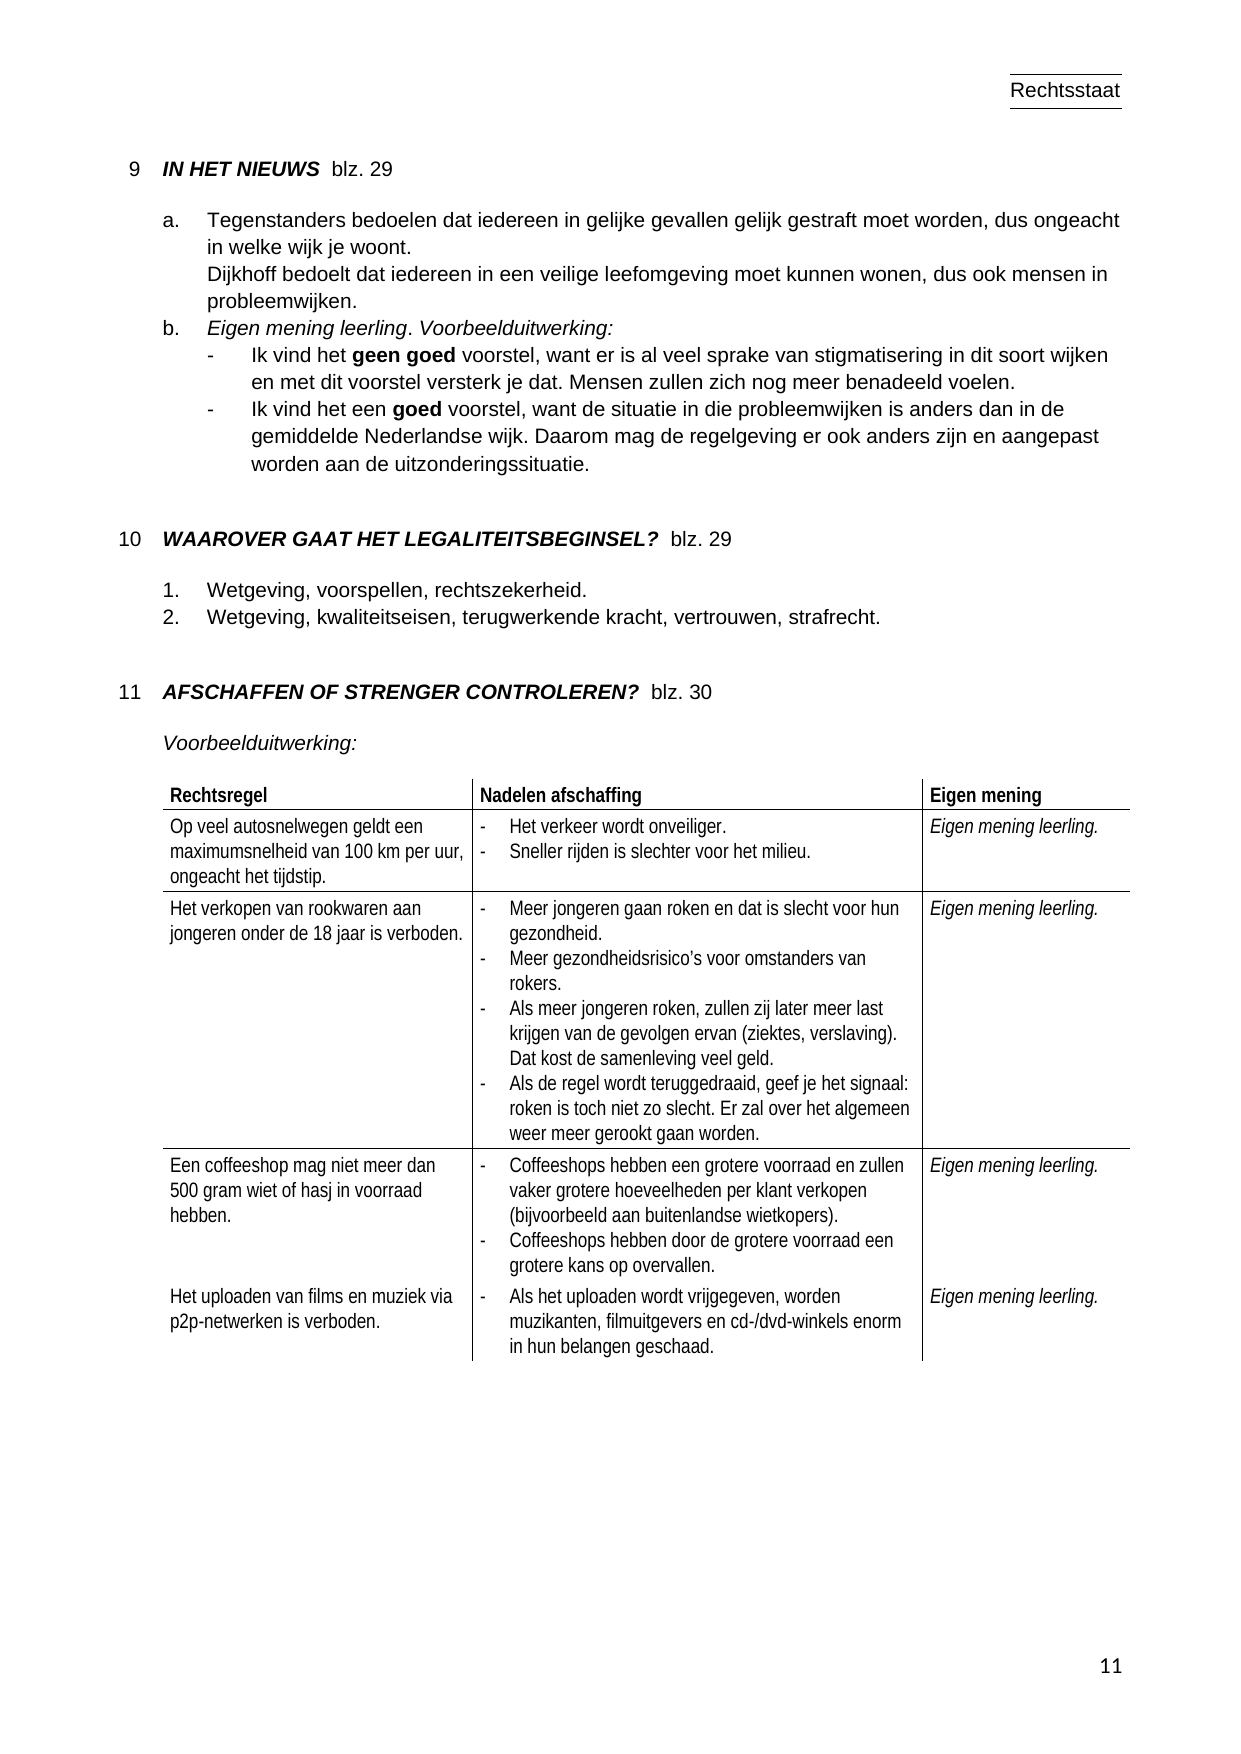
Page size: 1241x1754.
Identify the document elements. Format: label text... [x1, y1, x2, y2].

table_cell Eigen mening leerling. [923, 892, 1129, 1148]
text 9 IN HET NIEUWS blz. 29 [129, 153, 1122, 181]
table_cell Eigen mening leerling. [923, 810, 1129, 891]
table_header Nadelen afschaffing [473, 779, 922, 809]
text Voorbeelduitwerking: [162, 727, 1122, 754]
text Dijkhoff bedoelt dat iedereen in een veilige leefomgeving moet kunnen wonen, dus ook mensen in probleemwijken. [207, 259, 1122, 313]
text 1. Wetgeving, voorspellen, rechtszekerheid. [162, 574, 1122, 601]
table_header Rechtsregel [163, 779, 472, 809]
text - Ik vind het geen goed voorstel, want er is al veel sprake van stigmatisering in dit soort wijken en met dit voorstel versterk je dat. Mensen zullen zich nog meer benadeeld voelen. [207, 340, 1122, 394]
table_cell - Als het uploaden wordt vrijgegeven, worden muzikanten, filmuitgevers en cd-/dvd-winkels enorm in hun belangen geschaad. [473, 1280, 922, 1361]
table_cell Een coffeeshop mag niet meer dan 500 gram wiet of hasj in voorraad hebben. [163, 1149, 472, 1280]
table_cell Eigen mening leerling. [923, 1149, 1129, 1280]
text 11 Afschaffen of strenger controleren? blz. 30 [118, 676, 1122, 703]
table_cell - Het verkeer wordt onveiliger. - Sneller rijden is slechter voor het milieu. [473, 810, 922, 891]
text 2. Wetgeving, kwaliteitseisen, terugwerkende kracht, vertrouwen, strafrecht. [162, 601, 1122, 628]
table_cell Het uploaden van films en muziek via p2p-netwerken is verboden. [163, 1280, 472, 1361]
text 10 WAAROVER GAAT HET LEGALITEITSBEGINSEL? blz. 29 [118, 523, 1122, 550]
table_cell Op veel autosnelwegen geldt een maximumsnelheid van 100 km per uur, ongeacht het tijdstip. [163, 810, 472, 891]
text b. Eigen mening leerling. Voorbeelduitwerking: [162, 313, 1122, 340]
table_cell - Meer jongeren gaan roken en dat is slecht voor hun gezondheid. - Meer gezondheidsrisico’s voor omstanders van rokers. - Als meer jongeren roken, zullen zij later meer last krijgen van de gevolgen ervan (ziektes, verslaving). Dat kost de samenleving veel geld. - Als de regel wordt teruggedraaid, geef je het signaal: roken is toch niet zo slecht. Er zal over het algemeen weer meer gerookt gaan worden. [473, 892, 922, 1148]
table_cell Het verkopen van rookwaren aan jongeren onder de 18 jaar is verboden. [163, 892, 472, 1148]
text - Ik vind het een goed voorstel, want de situatie in die probleemwijken is anders dan in de gemiddelde Nederlandse wijk. Daarom mag de regelgeving er ook anders zijn en aangepast worden aan de uitzonderingssituatie. [207, 394, 1122, 475]
table_cell Eigen mening leerling. [923, 1280, 1129, 1361]
table_cell - Coffeeshops hebben een grotere voorraad en zullen vaker grotere hoeveelheden per klant verkopen (bijvoorbeeld aan buitenlandse wietkopers). - Coffeeshops hebben door de grotere voorraad een grotere kans op overvallen. [473, 1149, 922, 1280]
text a. Tegenstanders bedoelen dat iedereen in gelijke gevallen gelijk gestraft moet worden, dus ongeacht in welke wijk je woont. [162, 204, 1122, 259]
table_header Eigen mening [923, 779, 1129, 809]
